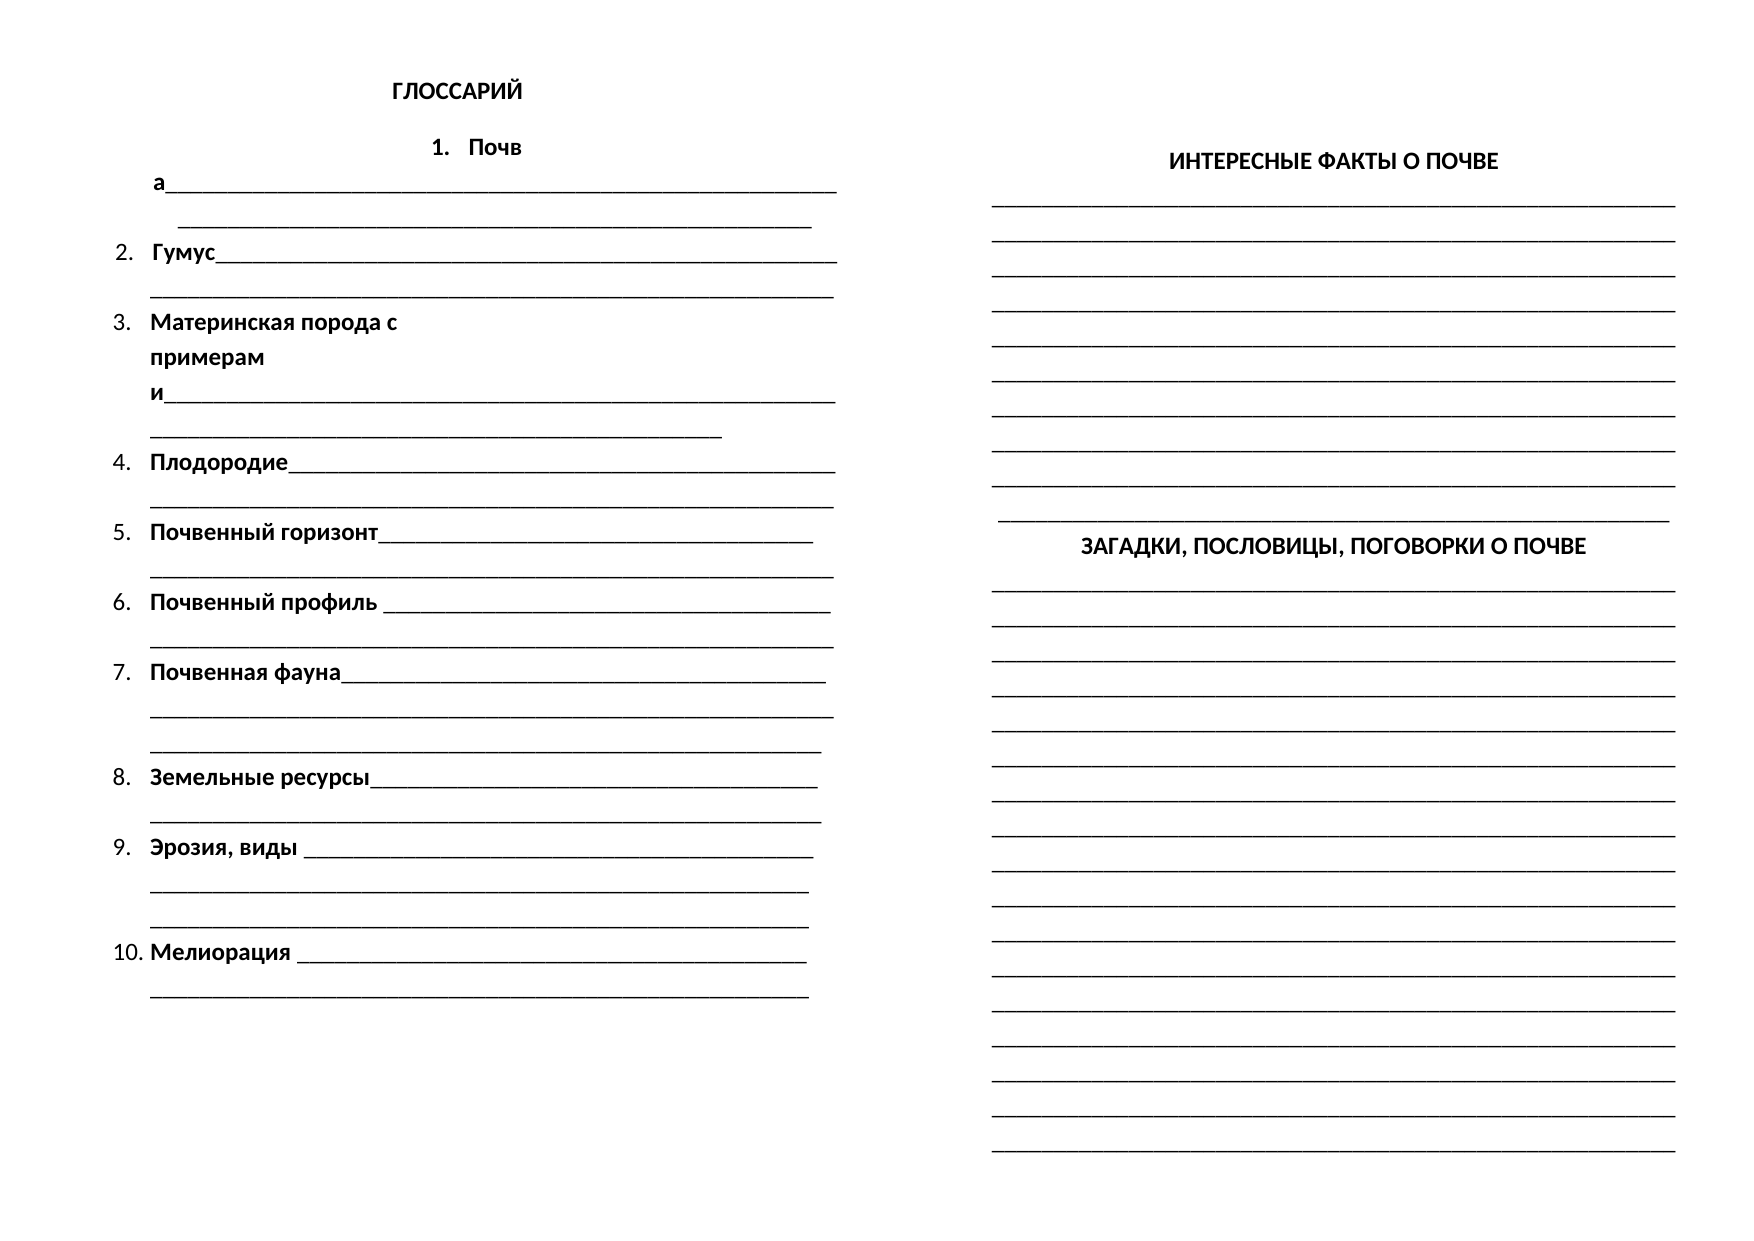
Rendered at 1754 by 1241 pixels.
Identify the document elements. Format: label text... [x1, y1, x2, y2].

list ______________________________________________________ [150, 726, 840, 756]
list Почвенный профиль ____________________________________ [112, 586, 840, 616]
list Почвенная фауна_______________________________________ [112, 656, 840, 686]
list Плодородие____________________________________________ [112, 446, 840, 476]
list _______________________________________________________ [150, 481, 840, 511]
text ГЛОССАРИЙ [75, 75, 840, 106]
list Эрозия, виды _________________________________________ [112, 831, 840, 861]
list _____________________________________________________ [150, 866, 840, 896]
list _____________________________________________________ [150, 971, 840, 1001]
list _______________________________________________________ [150, 271, 840, 301]
list Почвенный горизонт___________________________________ _______________________________________________________ [112, 516, 840, 581]
list _______________________________________________________ [150, 621, 840, 651]
list Мелиорация _________________________________________ [112, 936, 840, 966]
list Материнская порода с примерами____________________________________________________________________________________________________ [112, 306, 840, 441]
list _____________________________________________________________________________________________________________________________________________________________________________________________________________________________________________________________________________________________________________________________________________________________________________________________________________________________________________________________________________________________________________________________________________________________________ [989, 180, 1679, 526]
list ______________________________________________________ [150, 796, 840, 826]
list Гумус__________________________________________________ [112, 236, 840, 266]
list ИНТЕРЕСНЫЕ ФАКТЫ О ПОЧВЕ [989, 145, 1679, 176]
list Почва_________________________________________________________________________________________________________ [112, 131, 840, 231]
list _______________________________________________________ [150, 691, 840, 721]
list ЗАГАДКИ, ПОСЛОВИЦЫ, ПОГОВОРКИ О ПОЧВЕ [989, 530, 1679, 561]
list Земельные ресурсы____________________________________ [112, 761, 840, 791]
list _____________________________________________________ [150, 901, 840, 931]
